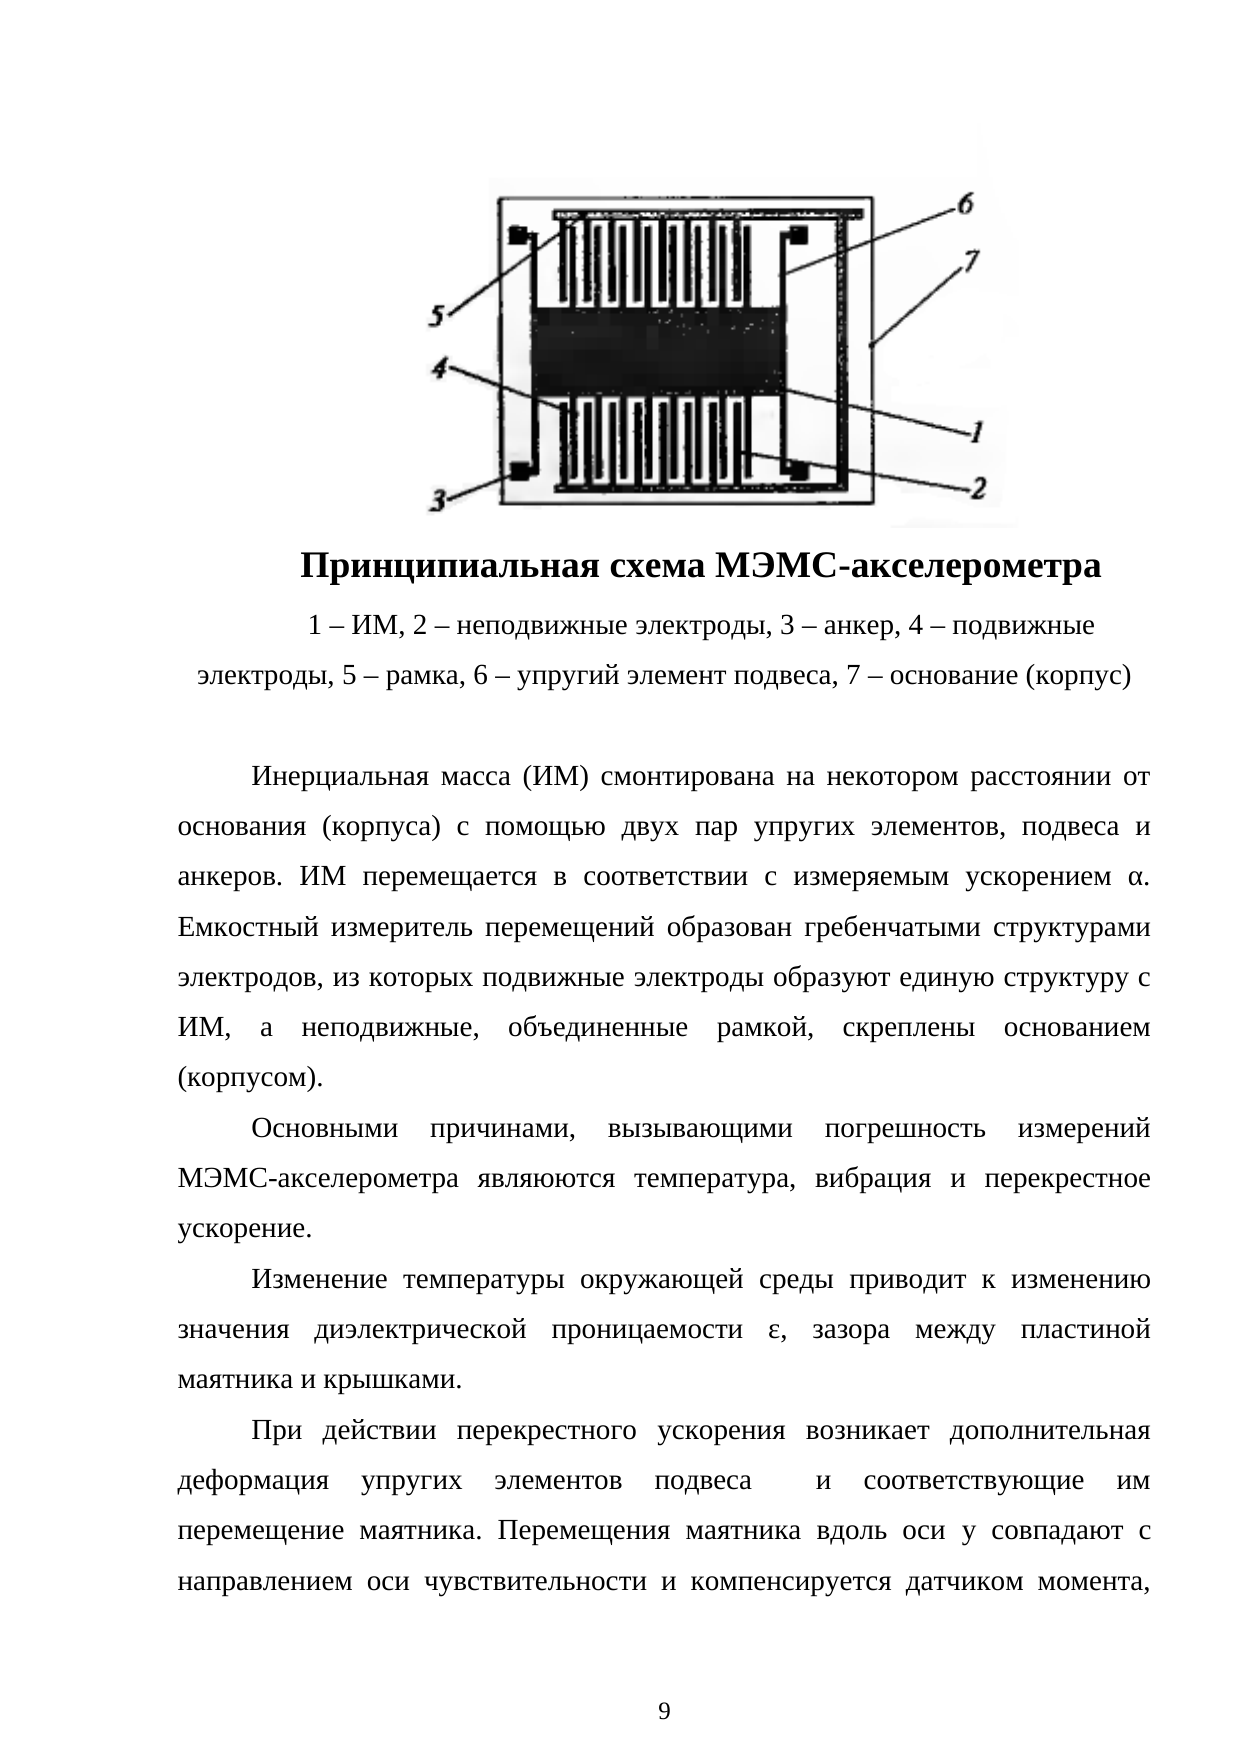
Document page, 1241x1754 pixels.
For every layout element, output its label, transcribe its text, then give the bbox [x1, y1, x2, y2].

text Принципиальная схема МЭМС-акселерометра [177, 542, 1152, 585]
text 1 – ИМ, 2 – неподвижные электроды, 3 – анкер, 4 – подвижные электроды, 5 – рамка, 6 – упругий элемент подвеса, 7 – основание (корпус) [177, 607, 1152, 691]
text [177, 1412, 1152, 1596]
text Основными причинами, вызывающими погрешность измерений МЭМС-акселерометра являюются температура, вибрация и перекрестное ускорение. [177, 1110, 1152, 1244]
text Изменение температуры окружающей среды приводит к изменению значения диэлектрической проницаемости ε, зазора между пластиной маятника и крышками. [177, 1261, 1152, 1395]
text Инерциальная масса (ИМ) смонтирована на некотором расстоянии от основания (корпуса) с помощью двух пар упругих элементов, подвеса и анкеров. ИМ перемещается в соответствии с измеряемым ускорением α. Емкостный измеритель перемещений образован гребенчатыми структурами электродов, из которых подвижные электроды образуют единую структуру с ИМ, а неподвижные, объединенные рамкой, скреплены основанием (корпусом). [177, 758, 1152, 1093]
picture [354, 118, 1048, 528]
